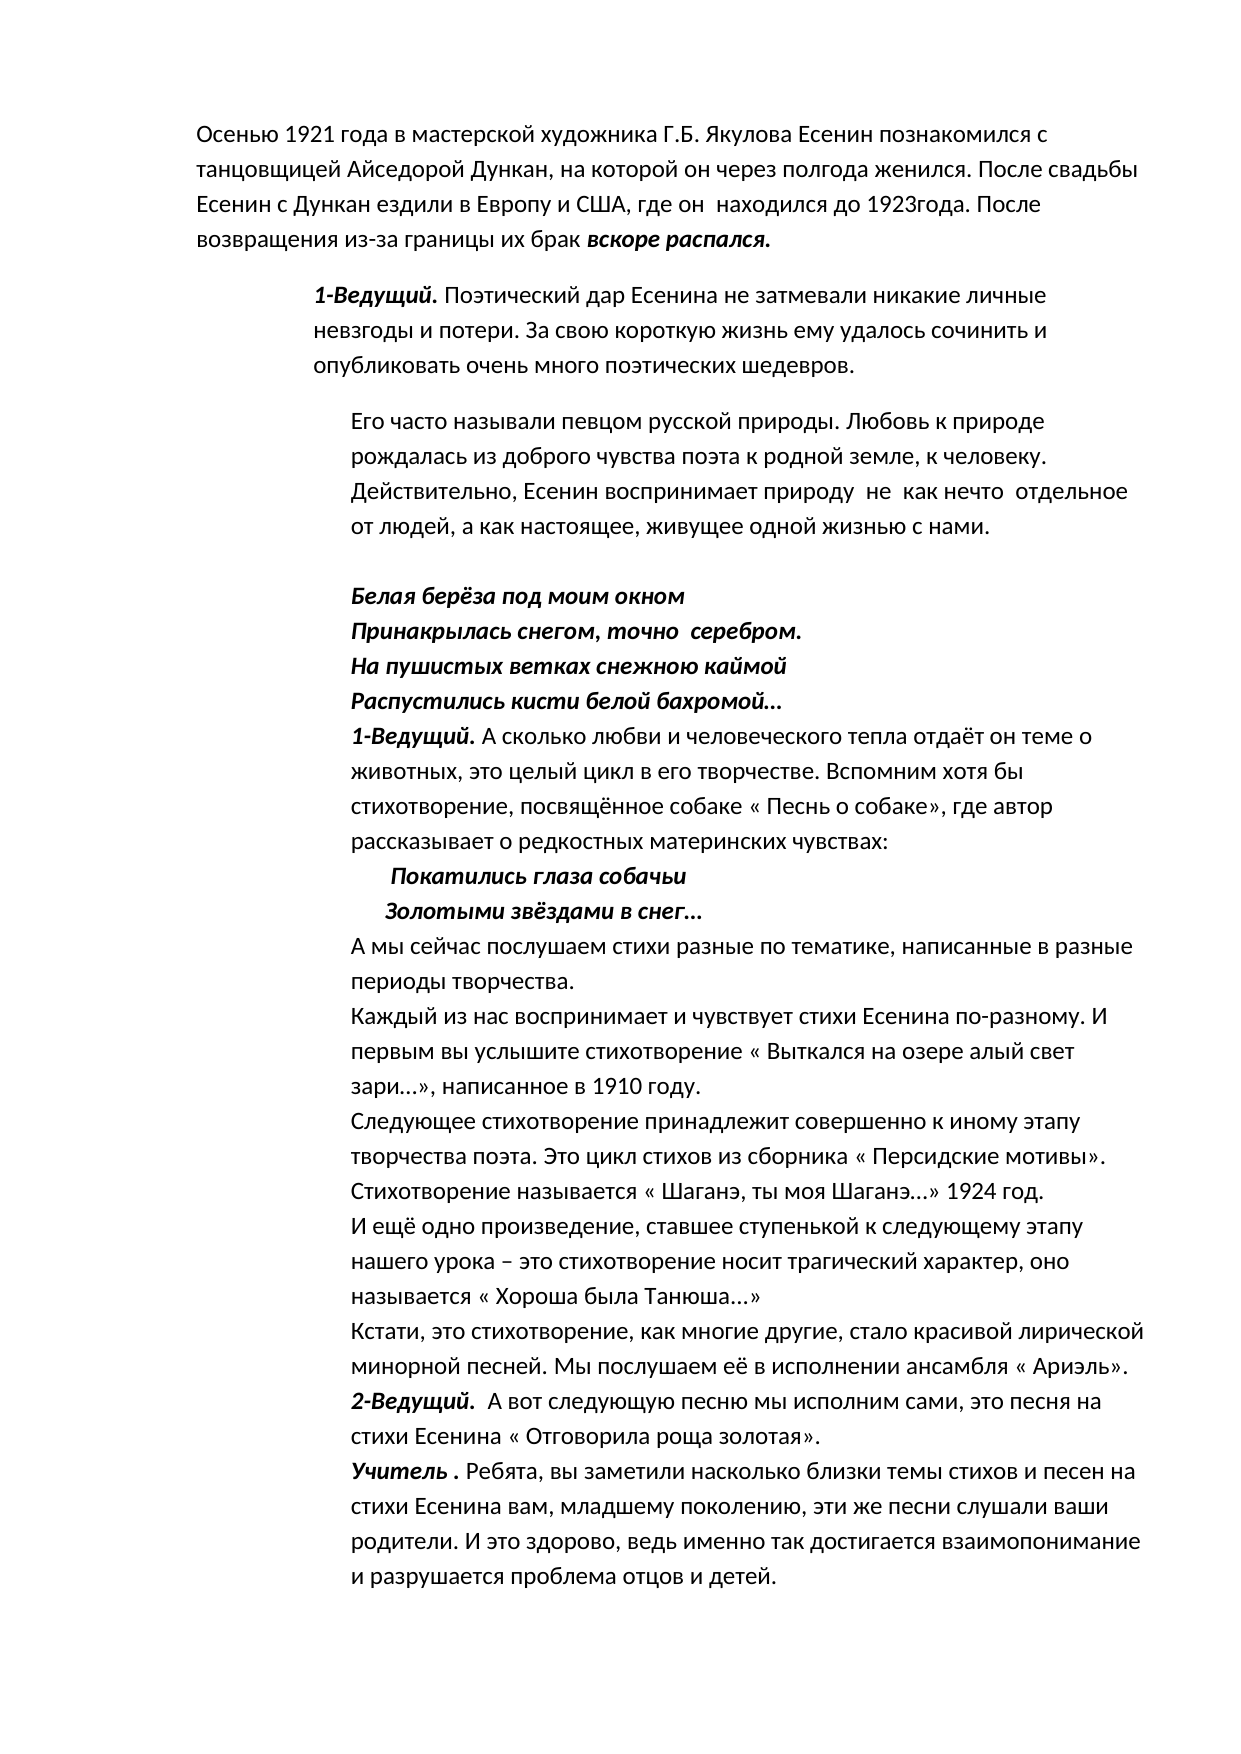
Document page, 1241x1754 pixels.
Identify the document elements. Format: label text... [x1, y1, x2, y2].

list Каждый из нас воспринимает и чувствует стихи Есенина по-разному. И первым вы услышите стихотворение « Выткался на озере алый свет зари…», написанное в 1910 году. [351, 1000, 1152, 1100]
list 2-Ведущий. А вот следующую песню мы исполним сами, это песня на стихи Есенина « Отговорила роща золотая». [351, 1385, 1152, 1450]
list Кстати, это стихотворение, как многие другие, стало красивой лирической минорной песней. Мы послушаем её в исполнении ансамбля « Ариэль». [351, 1315, 1152, 1380]
list Учитель . Ребята, вы заметили насколько близки темы стихов и песен на стихи Есенина вам, младшему поколению, эти же песни слушали ваши родители. И это здорово, ведь именно так достигается взаимопонимание и разрушается проблема отцов и детей. [351, 1455, 1152, 1590]
list 1-Ведущий. А сколько любви и человеческого тепла отдаёт он теме о животных, это целый цикл в его творчестве. Вспомним хотя бы стихотворение, посвящённое собаке « Песнь о собаке», где автор рассказывает о редкостных материнских чувствах: [351, 720, 1152, 855]
list Золотыми звёздами в снег… [351, 895, 1152, 925]
list И ещё одно произведение, ставшее ступенькой к следующему этапу нашего урока – это стихотворение носит трагический характер, оно называется « Хороша была Танюша...» [351, 1210, 1152, 1310]
list Его часто называли певцом русской природы. Любовь к природе рождалась из доброго чувства поэта к родной земле, к человеку. Действительно, Есенин воспринимает природу не как нечто отдельное от людей, а как настоящее, живущее одной жизнью с нами. [351, 405, 1152, 540]
list А мы сейчас послушаем стихи разные по тематике, написанные в разные периоды творчества. [351, 930, 1152, 995]
list Распустились кисти белой бахромой… [351, 685, 1152, 715]
list Белая берёза под моим окном [351, 580, 1152, 610]
text Осенью 1921 года в мастерской художника Г.Б. Якулова Есенин познакомился с танцовщицей Айседорой Дункан, на которой он через полгода женился. После свадьбы Есенин с Дункан ездили в Европу и США, где он находился до 1923года. После возвращения из-за границы их брак вскоре распался. [196, 118, 1152, 254]
list На пушистых ветках снежною каймой [351, 650, 1152, 680]
list Следующее стихотворение принадлежит совершенно к иному этапу творчества поэта. Это цикл стихов из сборника « Персидские мотивы». Стихотворение называется « Шаганэ, ты моя Шаганэ…» 1924 год. [351, 1105, 1152, 1205]
list Покатились глаза собачьи [351, 860, 1152, 890]
list Принакрылась снегом, точно серебром. [351, 615, 1152, 645]
text 1-Ведущий. Поэтический дар Есенина не затмевали никакие личные невзгоды и потери. За свою короткую жизнь ему удалось сочинить и опубликовать очень много поэтических шедевров. [313, 279, 1152, 379]
